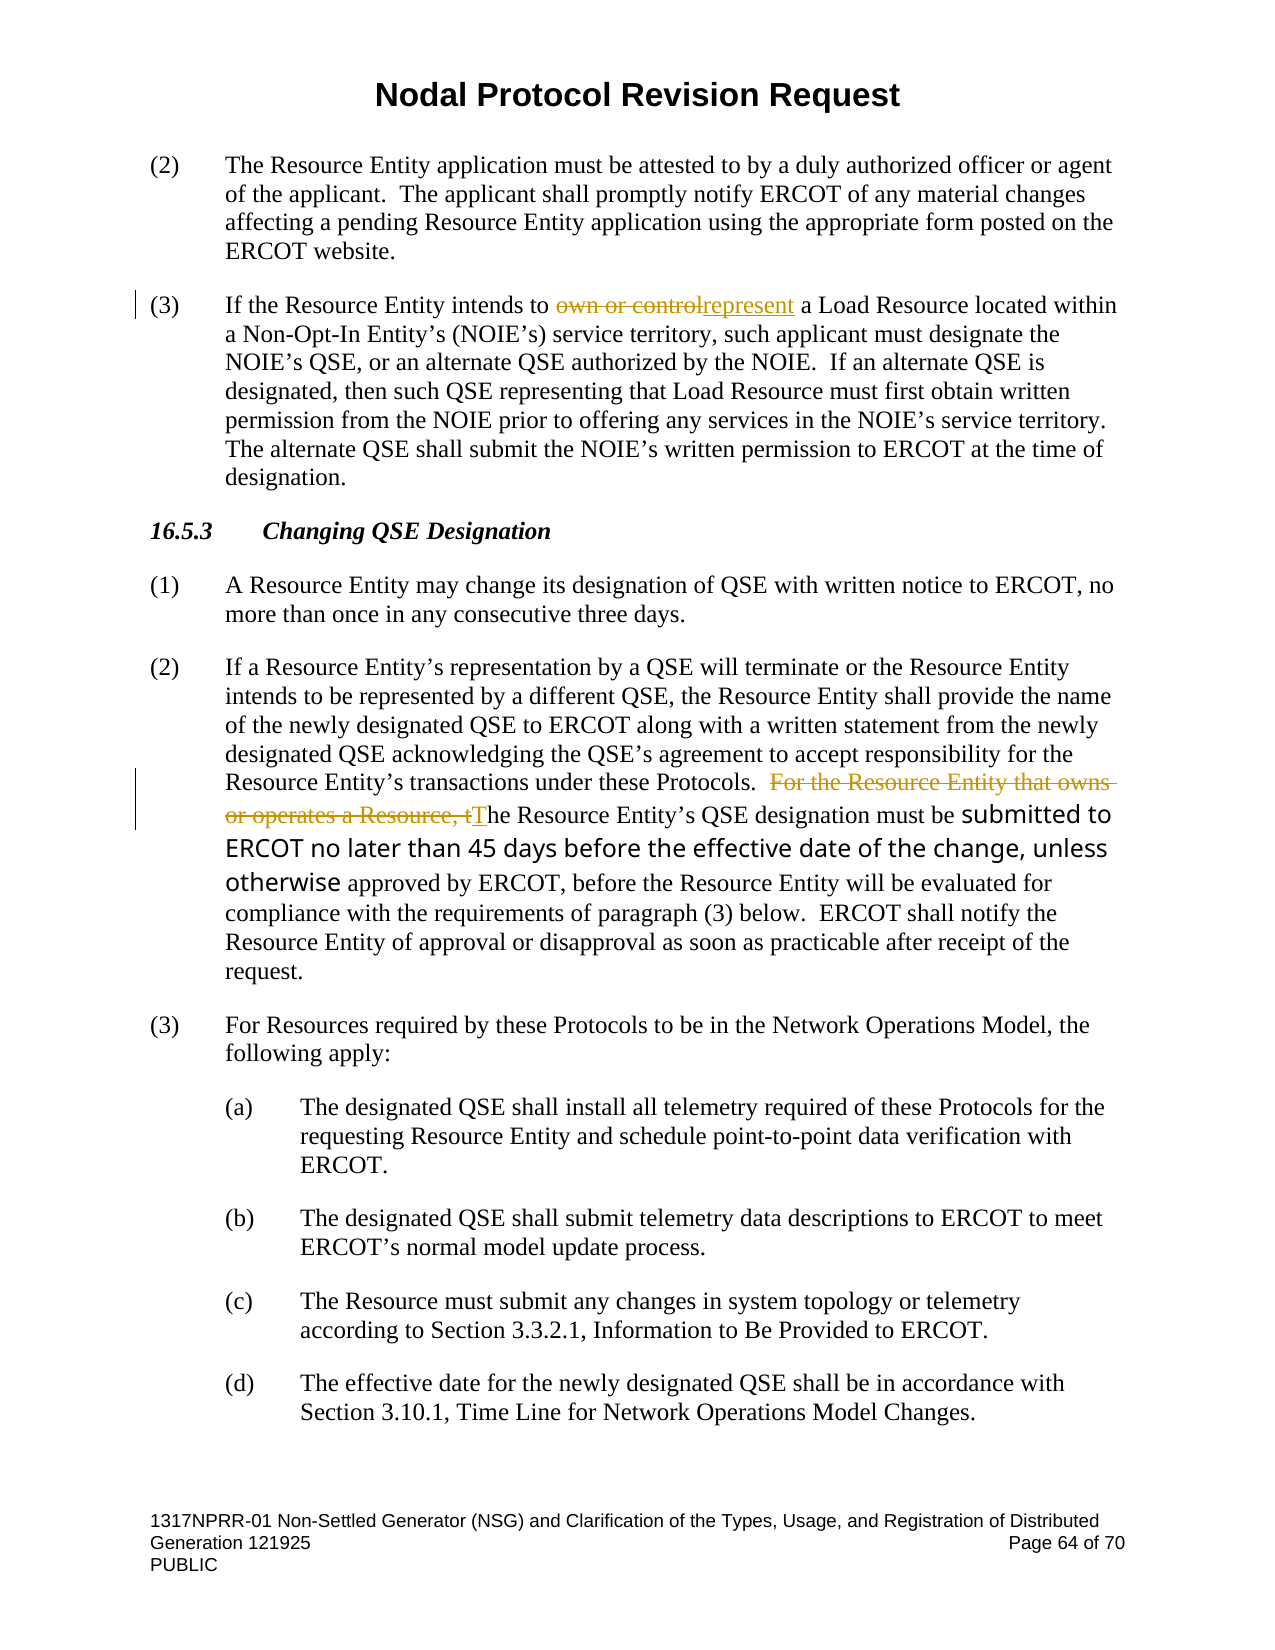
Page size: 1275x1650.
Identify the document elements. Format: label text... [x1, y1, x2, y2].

text (2) The Resource Entity application must be attested to by a duly authorized officer or agent of the applicant. The applicant shall promptly notify ERCOT of any material changes affecting a pending Resource Entity application using the appropriate form posted on the ERCOT website. [150, 150, 1125, 265]
text (d) The effective date for the newly designated QSE shall be in accordance with Section 3.10.1, Time Line for Network Operations Model Changes. [225, 1368, 1125, 1426]
text (a) The designated QSE shall install all telemetry required of these Protocols for the requesting Resource Entity and schedule point-to-point data verification with ERCOT. [225, 1092, 1125, 1178]
text 16.5.3 Changing QSE Designation [150, 516, 1125, 545]
text (b) The designated QSE shall submit telemetry data descriptions to ERCOT to meet ERCOT’s normal model update process. [225, 1203, 1125, 1261]
text (c) The Resource must submit any changes in system topology or telemetry according to Section 3.3.2.1, Information to Be Provided to ERCOT. [225, 1286, 1125, 1343]
text (3) For Resources required by these Protocols to be in the Network Operations Model, the following apply: [150, 1010, 1125, 1067]
text (3) If the Resource Entity intends to a Load Resource located within a Non-Opt-In Entity’s (NOIE’s) service territory, such applicant must designate the NOIE’s QSE, or an alternate QSE authorized by the NOIE. If an alternate QSE is designated, then such QSE representing that Load Resource must first obtain written permission from the NOIE prior to offering any services in the NOIE’s service territory. The alternate QSE shall submit the NOIE’s written permission to ERCOT at the time of designation. [150, 290, 1125, 491]
text (2) If a Resource Entity’s representation by a QSE will terminate or the Resource Entity intends to be represented by a different QSE, the Resource Entity shall provide the name of the newly designated QSE to ERCOT along with a written statement from the newly designated QSE acknowledging the QSE’s agreement to accept responsibility for the Resource Entity’s transactions under these Protocols. he Resource Entity’s QSE designation must be submitted to ERCOT no later than 45 days before the effective date of the change, unless otherwise approved by ERCOT, before the Resource Entity will be evaluated for compliance with the requirements of paragraph (3) below. ERCOT shall notify the Resource Entity of approval or disapproval as soon as practicable after receipt of the request. [150, 652, 1125, 985]
text (1) A Resource Entity may change its designation of QSE with written notice to ERCOT, no more than once in any consecutive three days. [150, 570, 1125, 627]
